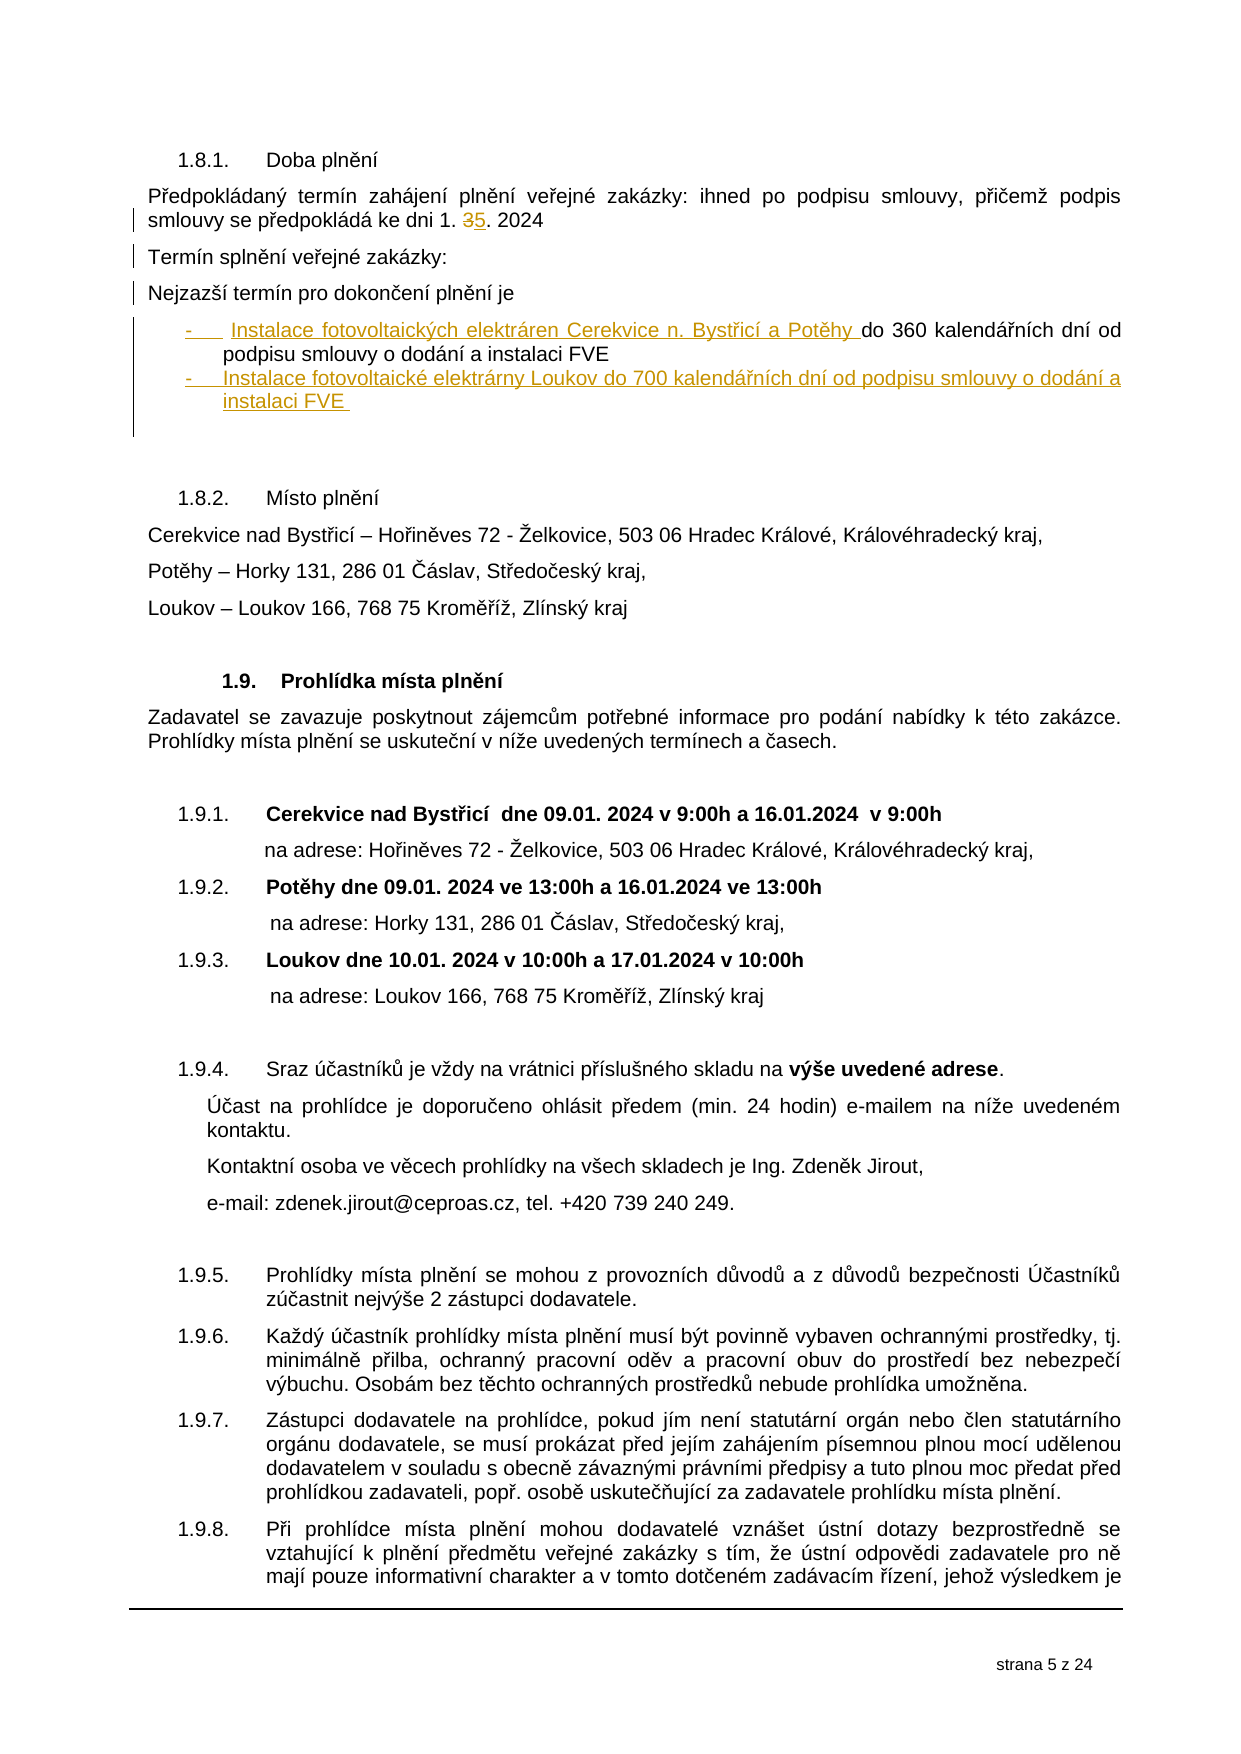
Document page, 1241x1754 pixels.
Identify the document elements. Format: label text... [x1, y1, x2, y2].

text Potěhy dne 09.01. 2024 ve 13:00h a 16.01.2024 ve 13:00h [177, 875, 1122, 899]
text Každý účastník prohlídky místa plnění musí být povinně vybaven ochrannými prostředky, tj. minimálně přilba, ochranný pracovní oděv a pracovní obuv do prostředí bez nebezpečí výbuchu. Osobám bez těchto ochranných prostředků nebude prohlídka umožněna. [177, 1324, 1122, 1396]
text Potěhy – Horky 131, 286 01 Čáslav, Středočeský kraj, [148, 559, 1122, 583]
text na adrese: Loukov 166, 768 75 Kroměříž, Zlínský kraj [207, 984, 1122, 1008]
text Loukov dne 10.01. 2024 v 10:00h a 17.01.2024 v 10:00h [177, 948, 1122, 972]
text na adrese: Horky 131, 286 01 Čáslav, Středočeský kraj, [207, 911, 1122, 935]
text Zástupci dodavatele na prohlídce, pokud jím není statutární orgán nebo člen statutárního orgánu dodavatele, se musí prokázat před jejím zahájením písemnou plnou mocí udělenou dodavatelem v souladu s obecně závaznými právními předpisy a tuto plnou moc předat před prohlídkou zadavateli, popř. osobě uskutečňující za zadavatele prohlídku místa plnění. [177, 1408, 1122, 1504]
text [177, 1516, 1122, 1588]
text Prohlídky místa plnění se mohou z provozních důvodů a z důvodů bezpečnosti Účastníků zúčastnit nejvýše 2 zástupci dodavatele. [177, 1263, 1122, 1311]
text Cerekvice nad Bystřicí – Hořiněves 72 - Želkovice, 503 06 Hradec Králové, Královéhradecký kraj, [148, 523, 1122, 547]
text Zadavatel se zavazuje poskytnout zájemcům potřebné informace pro podání nabídky k této zakázce. Prohlídky místa plnění se uskuteční v níže uvedených termínech a časech. [148, 705, 1122, 753]
text Kontaktní osoba ve věcech prohlídky na všech skladech je Ing. Zdeněk Jirout, [207, 1154, 1122, 1178]
text Termín splnění veřejné zakázky: [148, 244, 1122, 268]
text Sraz účastníků je vždy na vrátnici příslušného skladu na výše uvedené adrese. [177, 1057, 1122, 1081]
text Cerekvice nad Bystřicí dne 09.01. 2024 v 9:00h a 16.01.2024 v 9:00h [177, 802, 1122, 826]
text Předpokládaný termín zahájení plnění veřejné zakázky: ihned po podpisu smlouvy, přičemž podpis smlouvy se předpokládá ke dni 1. . 2024 [148, 184, 1122, 232]
text Nejzazší termín pro dokončení plnění je [148, 281, 1122, 305]
text Účast na prohlídce je doporučeno ohlásit předem (min. 24 hodin) e-mailem na níže uvedeném kontaktu. [207, 1093, 1122, 1141]
text na adrese: Hořiněves 72 - Želkovice, 503 06 Hradec Králové, Královéhradecký kraj, [207, 838, 1122, 862]
text e-mail: zdenek.jirout@ceproas.cz, tel. +420 739 240 249. [207, 1190, 1122, 1214]
text Doba plnění [177, 148, 1122, 172]
list do 360 kalendářních dní od podpisu smlouvy o dodání a instalaci FVE [185, 317, 1122, 365]
text Loukov – Loukov 166, 768 75 Kroměříž, Zlínský kraj [148, 596, 1122, 619]
text Prohlídka místa plnění [222, 668, 1122, 692]
text Místo plnění [177, 486, 1122, 510]
